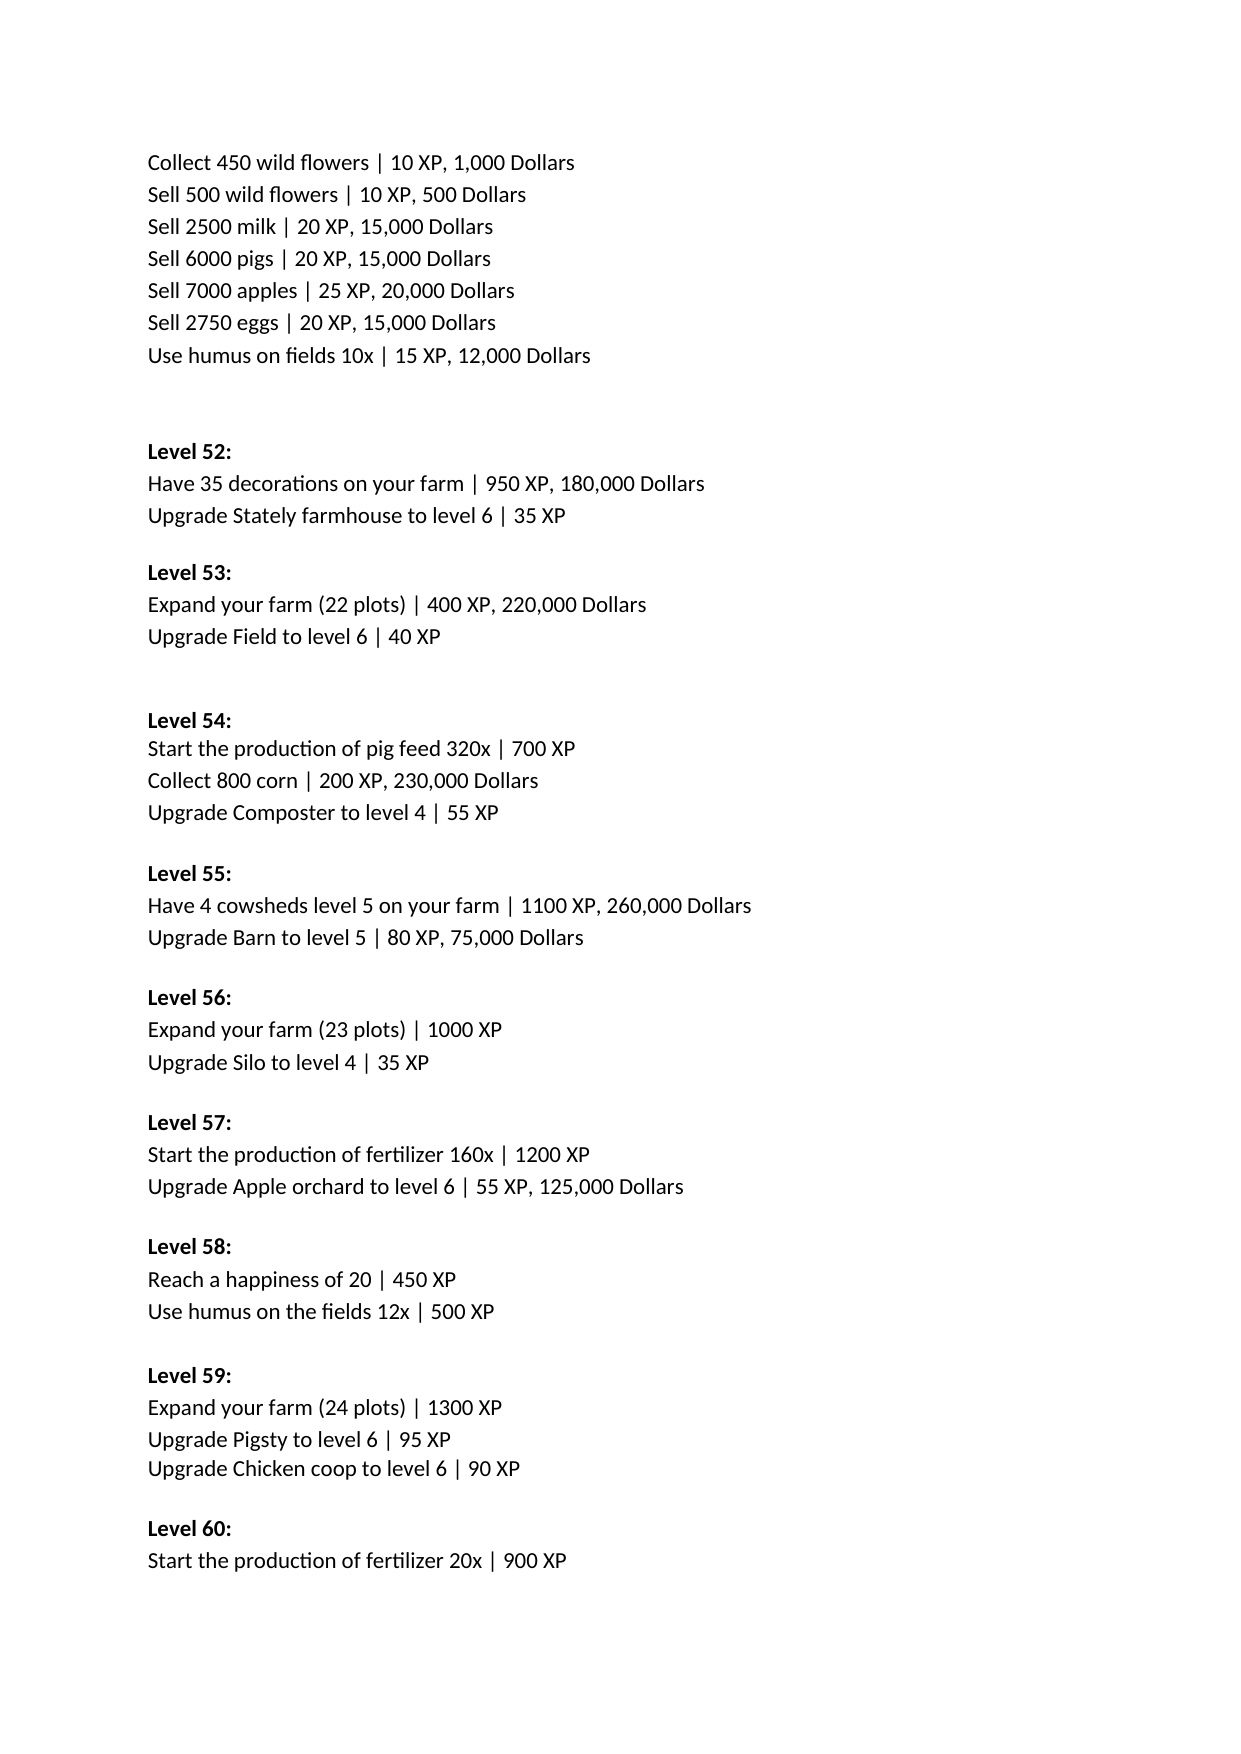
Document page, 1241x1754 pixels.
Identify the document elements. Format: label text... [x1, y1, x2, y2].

text Upgrade Apple orchard to level 6 | 55 XP, 125,000 Dollars [148, 1172, 1093, 1200]
text Level 52: [148, 437, 1093, 465]
text Expand your farm (24 plots) | 1300 XP [148, 1393, 1093, 1421]
text Start the production of fertilizer 160x | 1200 XP [148, 1140, 1093, 1168]
text Collect 450 wild flowers | 10 XP, 1,000 Dollars [148, 148, 1093, 176]
text Expand your farm (22 plots) | 400 XP, 220,000 Dollars [148, 590, 1093, 618]
text Sell 2750 eggs | 20 XP, 15,000 Dollars [148, 308, 1093, 337]
text Upgrade Composter to level 4 | 55 XP [148, 798, 1093, 827]
text Expand your farm (23 plots) | 1000 XP [148, 1016, 1093, 1043]
text Upgrade Silo to level 4 | 35 XP [148, 1048, 1093, 1076]
text Have 35 decorations on your farm | 950 XP, 180,000 Dollars [148, 469, 1093, 497]
text Upgrade Chicken coop to level 6 | 90 XP [148, 1454, 1093, 1482]
text Upgrade Stately farmhouse to level 6 | 35 XP [148, 502, 1093, 530]
text Use humus on the fields 12x | 500 XP [148, 1297, 1093, 1325]
text Level 55: [148, 859, 1093, 887]
text Level 59: [148, 1361, 1093, 1389]
text Upgrade Field to level 6 | 40 XP [148, 622, 1093, 650]
text Sell 6000 pigs | 20 XP, 15,000 Dollars [148, 244, 1093, 272]
text Collect 800 corn | 200 XP, 230,000 Dollars [148, 766, 1093, 794]
text Level 60: [148, 1514, 1093, 1542]
text Sell 2500 milk | 20 XP, 15,000 Dollars [148, 212, 1093, 240]
text Reach a happiness of 20 | 450 XP [148, 1265, 1093, 1293]
text Sell 7000 apples | 25 XP, 20,000 Dollars [148, 276, 1093, 304]
text Level 53: [148, 558, 1093, 586]
text Have 4 cowsheds level 5 on your farm | 1100 XP, 260,000 Dollars [148, 891, 1093, 919]
text Sell 500 wild flowers | 10 XP, 500 Dollars [148, 180, 1093, 208]
text Upgrade Pigsty to level 6 | 95 XP [148, 1426, 1093, 1454]
text Start the production of pig feed 320x | 700 XP [148, 734, 1093, 762]
text Level 56: [148, 983, 1093, 1011]
text Upgrade Barn to level 5 | 80 XP, 75,000 Dollars [148, 923, 1093, 951]
text Level 54: [148, 706, 1093, 734]
text Level 58: [148, 1232, 1093, 1261]
text Level 57: [148, 1108, 1093, 1136]
text Use humus on fields 10x | 15 XP, 12,000 Dollars [148, 341, 1093, 369]
text Start the production of fertilizer 20x | 900 XP [148, 1546, 1093, 1574]
